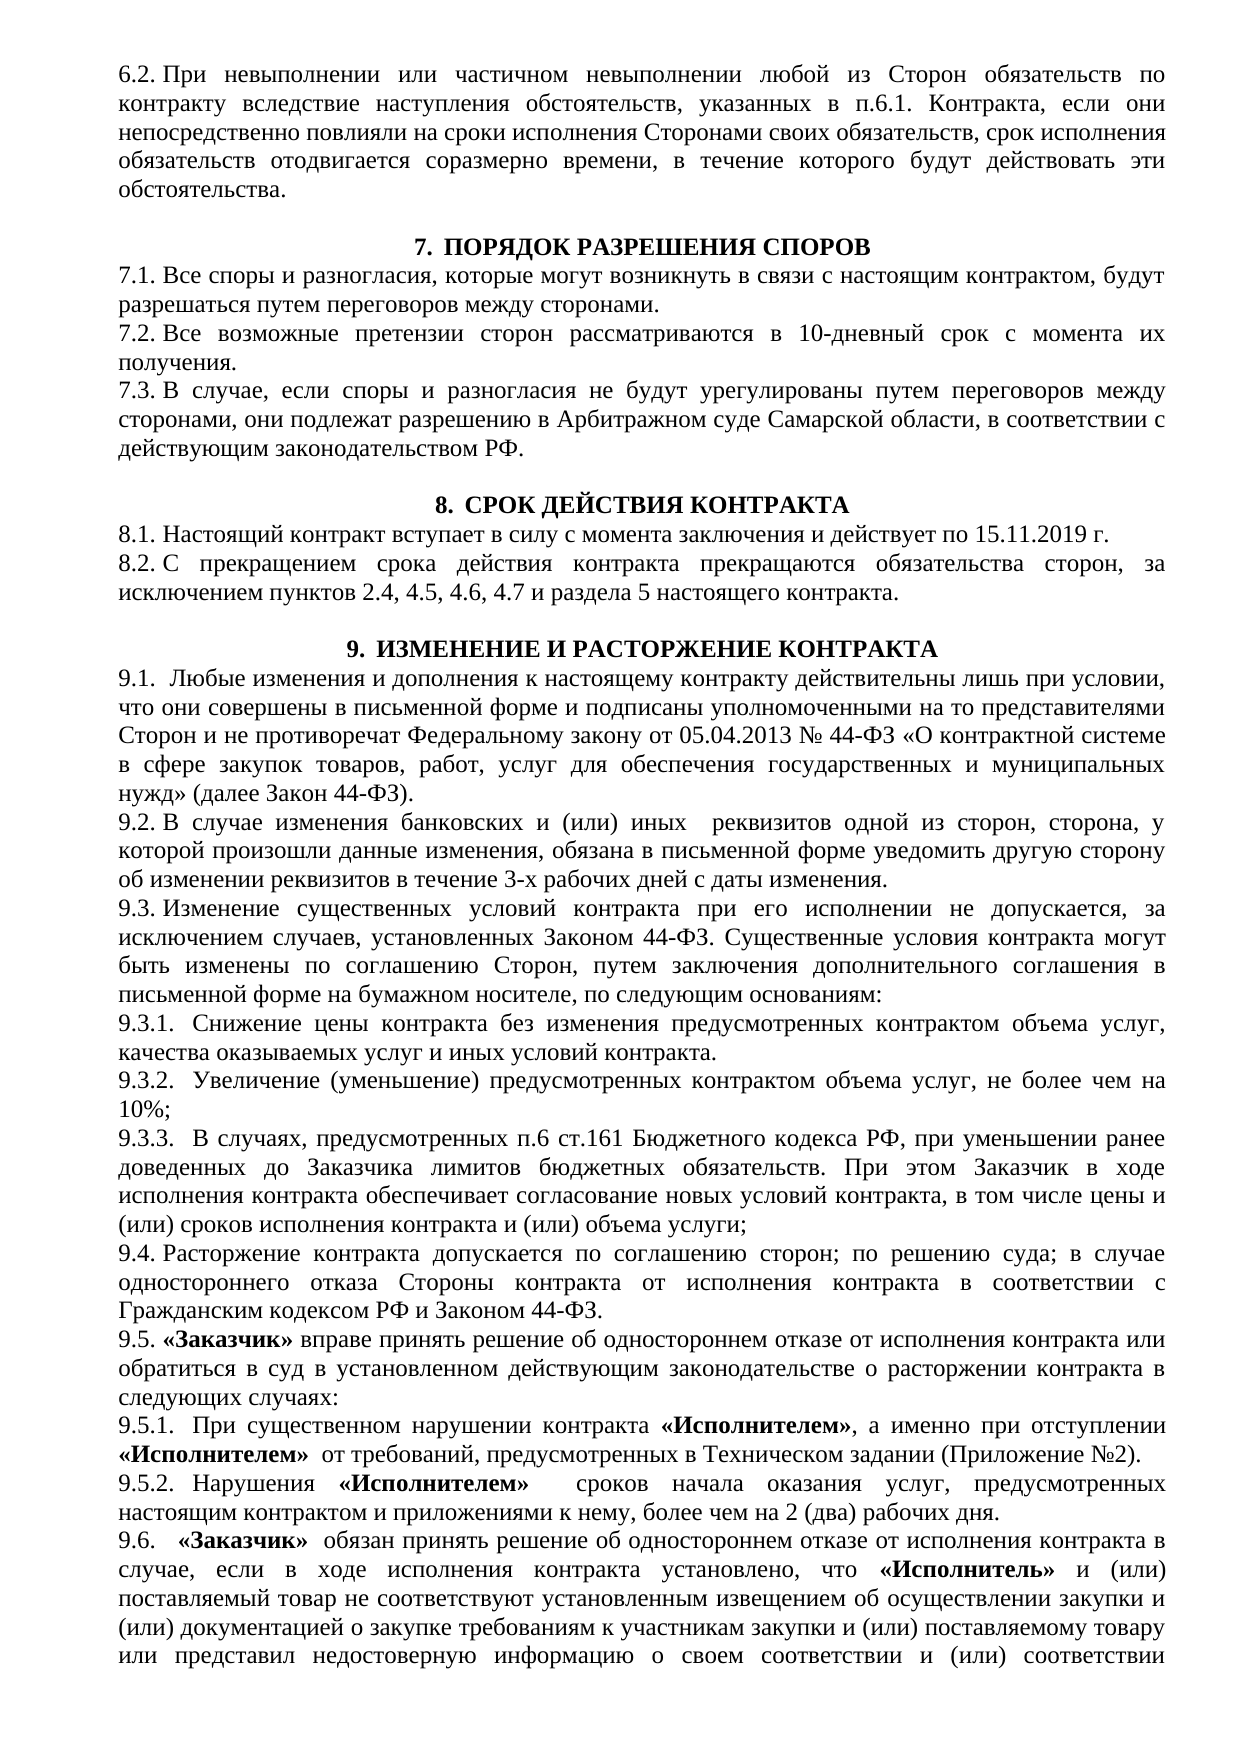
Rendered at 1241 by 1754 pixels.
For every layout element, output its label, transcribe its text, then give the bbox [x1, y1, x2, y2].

list Настоящий контракт вступает в силу с момента заключения и действует по 15.11.2019 г. [118, 519, 1167, 548]
list С прекращением срока действия контракта прекращаются обязательства сторон, за исключением пунктов 2.4, 4.5, 4.6, 4.7 и раздела 5 настоящего контракта. [118, 548, 1167, 605]
list В случае изменения банковских и (или) иных реквизитов одной из сторон, сторона, у которой произошли данные изменения, обязана в письменной форме уведомить другую сторону об изменении реквизитов в течение 3-х рабочих дней с даты изменения. [118, 807, 1167, 893]
list Нарушения «Исполнителем» сроков начала оказания услуг, предусмотренных настоящим контрактом и приложениями к нему, более чем на 2 (два) рабочих дня. [118, 1468, 1167, 1525]
list При невыполнении или частичном невыполнении любой из Сторон обязательств по контракту вследствие наступления обстоятельств, указанных в п.6.1. Контракта, если они непосредственно повлияли на сроки исполнения Сторонами своих обязательств, срок исполнения обязательств отодвигается соразмерно времени, в течение которого будут действовать эти обстоятельства. [118, 59, 1167, 203]
list Расторжение контракта допускается по соглашению сторон; по решению суда; в случае одностороннего отказа Стороны контракта от исполнения контракта в соответствии с Гражданским кодексом РФ и Законом 44-ФЗ. [118, 1238, 1167, 1324]
list Все возможные претензии сторон рассматриваются в 10-дневный срок с момента их получения. [118, 318, 1167, 375]
list В случае, если споры и разногласия не будут урегулированы путем переговоров между сторонами, они подлежат разрешению в Арбитражном суде Самарской области, в соответствии с действующим законодательством РФ. [118, 375, 1167, 462]
list Снижение цены контракта без изменения предусмотренных контрактом объема услуг, качества оказываемых услуг и иных условий контракта. [118, 1008, 1167, 1065]
list Увеличение (уменьшение) предусмотренных контрактом объема услуг, не более чем на 10%; [118, 1065, 1167, 1123]
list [118, 1525, 1167, 1669]
list ПОРЯДОК РАЗРЕШЕНИЯ СПОРОВ [118, 232, 1167, 260]
list Все споры и разногласия, которые могут возникнуть в связи с настоящим контрактом, будут разрешаться путем переговоров между сторонами. [118, 260, 1167, 318]
list Любые изменения и дополнения к настоящему контракту действительны лишь при условии, что они совершены в письменной форме и подписаны уполномоченными на то представителями Сторон и не противоречат Федеральному закону от 05.04.2013 № 44-ФЗ «О контрактной системе в сфере закупок товаров, работ, услуг для обеспечения государственных и муниципальных нужд» (далее Закон 44-ФЗ). [118, 663, 1167, 807]
list ИЗМЕНЕНИЕ И РАСТОРЖЕНИЕ КОНТРАКТА [118, 634, 1167, 663]
list «Заказчик» вправе принять решение об одностороннем отказе от исполнения контракта или обратиться в суд в установленном действующим законодательстве о расторжении контракта в следующих случаях: [118, 1324, 1167, 1410]
list При существенном нарушении контракта «Исполнителем», а именно при отступлении «Исполнителем» от требований, предусмотренных в Техническом задании (Приложение №2). [118, 1410, 1167, 1468]
list В случаях, предусмотренных п.6 ст.161 Бюджетного кодекса РФ, при уменьшении ранее доведенных до Заказчика лимитов бюджетных обязательств. При этом Заказчик в ходе исполнения контракта обеспечивает согласование новых условий контракта, в том числе цены и (или) сроков исполнения контракта и (или) объема услуги; [118, 1123, 1167, 1238]
list СРОК ДЕЙСТВИЯ КОНТРАКТА [118, 490, 1167, 519]
list Изменение существенных условий контракта при его исполнении не допускается, за исключением случаев, установленных Законом 44-ФЗ. Существенные условия контракта могут быть изменены по соглашению Сторон, путем заключения дополнительного соглашения в письменной форме на бумажном носителе, по следующим основаниям: [118, 893, 1167, 1008]
